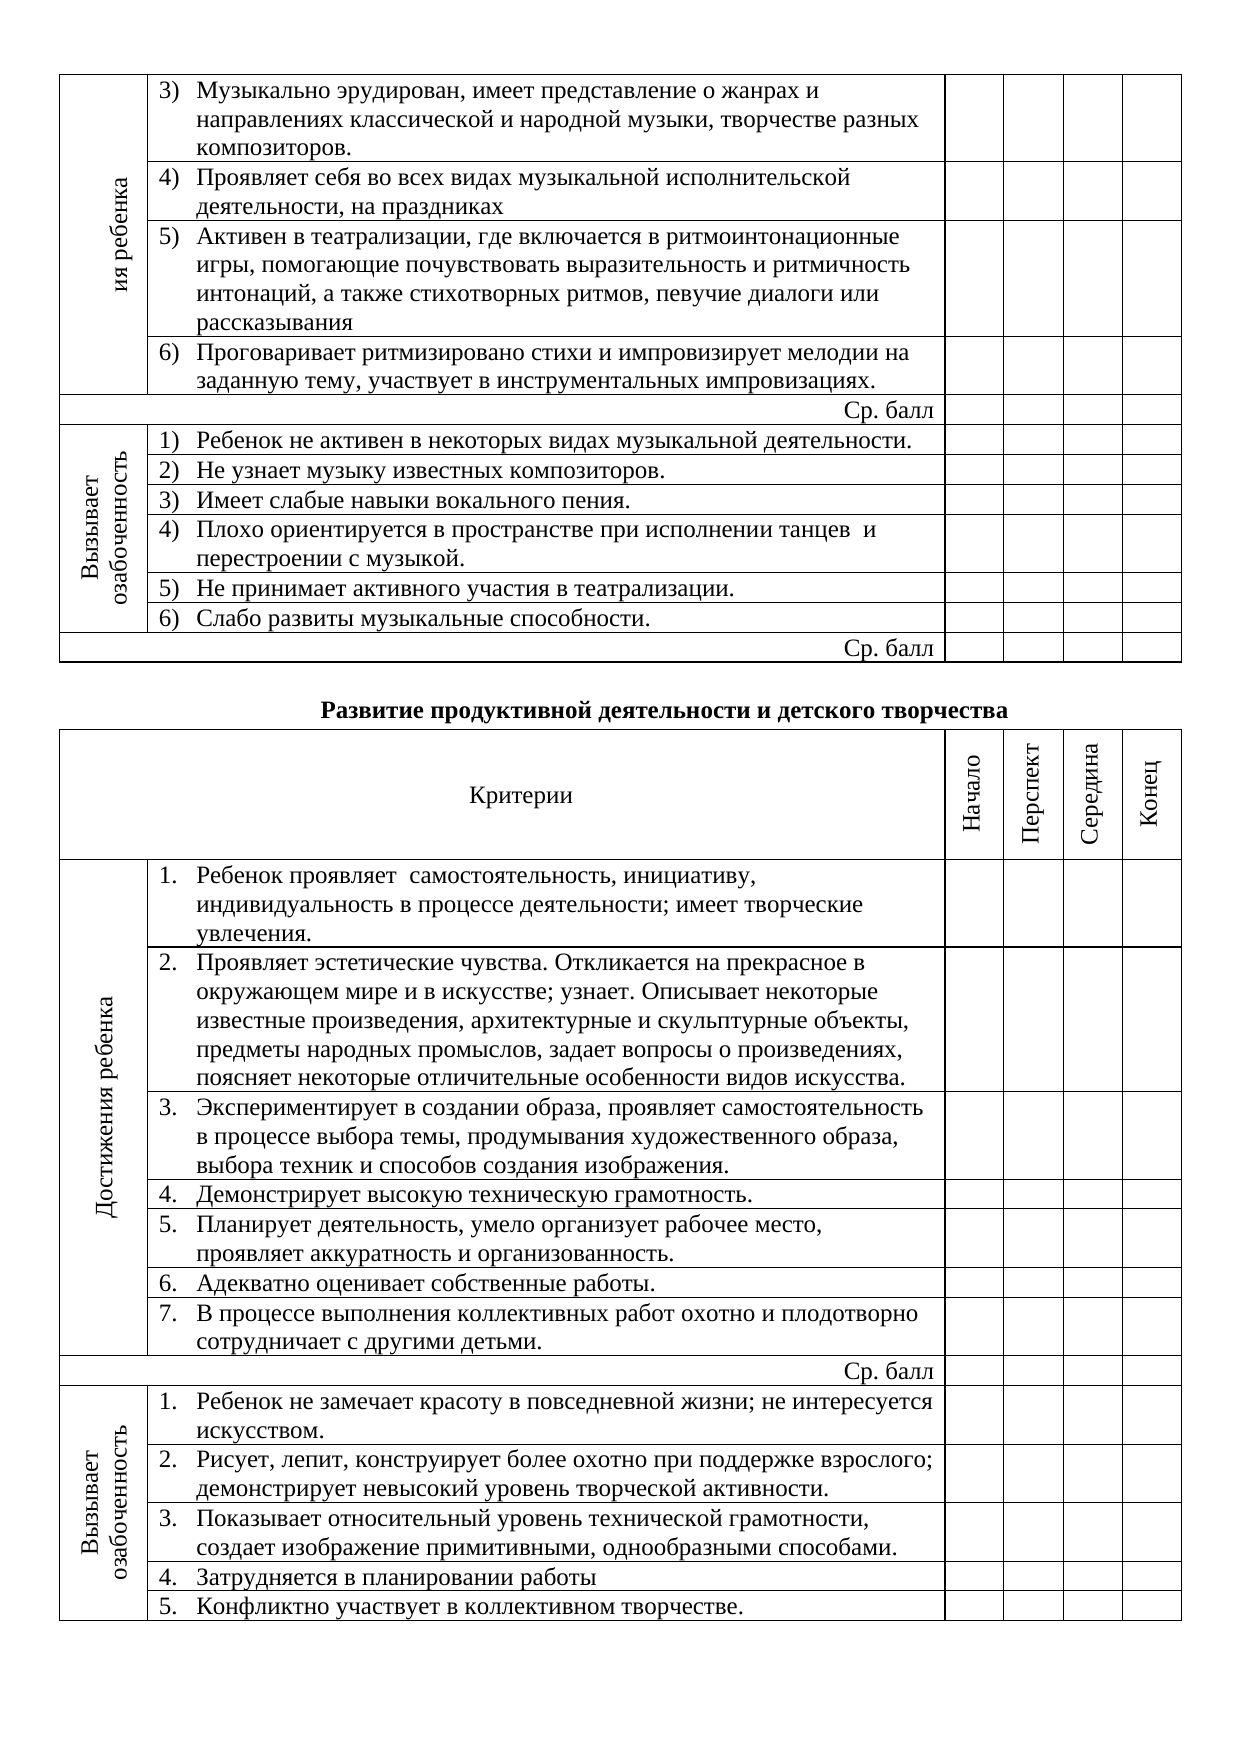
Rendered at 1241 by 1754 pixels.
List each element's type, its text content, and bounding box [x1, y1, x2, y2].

table_cell [946, 455, 1003, 484]
table_cell Вызывает озабоченность [60, 425, 147, 632]
table_cell [1004, 948, 1063, 1091]
table_cell [1004, 221, 1063, 336]
table_cell [1004, 1298, 1063, 1355]
table_cell [946, 603, 1003, 632]
table_cell [1004, 573, 1063, 602]
table_cell [1123, 395, 1181, 424]
table_cell [1004, 1562, 1063, 1590]
table_cell [1064, 455, 1122, 484]
table_cell [1064, 1180, 1122, 1208]
table_cell [946, 75, 1003, 161]
table_cell [1004, 455, 1063, 484]
table_cell [946, 425, 1003, 454]
table_cell [1064, 1503, 1122, 1561]
table_cell [1064, 1209, 1122, 1267]
table_cell [1064, 1268, 1122, 1297]
table_cell [1004, 603, 1063, 632]
table_cell [946, 1562, 1003, 1590]
table_cell Ср. балл [60, 633, 944, 661]
table_cell Достижения ребенка [60, 860, 147, 1355]
table_cell [1004, 485, 1063, 513]
table_cell [1064, 860, 1122, 946]
table_cell Планирует деятельность, умело организует рабочее место, проявляет аккуратность и организованность. [148, 1209, 944, 1267]
table_cell [946, 1445, 1003, 1502]
table_cell [1123, 75, 1181, 161]
table_cell [1123, 425, 1181, 454]
table_cell [1064, 948, 1122, 1091]
table_cell [1004, 75, 1063, 161]
table_cell [1123, 1503, 1181, 1561]
table_cell [1123, 1209, 1181, 1267]
table_cell [1064, 337, 1122, 394]
table_cell Ср. балл [60, 395, 944, 424]
table_cell Демонстрирует высокую техническую грамотность. [148, 1180, 944, 1208]
table_cell [946, 1356, 1003, 1385]
table_cell [1004, 1180, 1063, 1208]
table_cell [1004, 1356, 1063, 1385]
table_cell [1123, 1180, 1181, 1208]
table_cell [1123, 1298, 1181, 1355]
text Развитие продуктивной деятельности и детского творчества [177, 695, 1152, 724]
table_cell [946, 395, 1003, 424]
table_cell Затрудняется в планировании работы [148, 1562, 944, 1590]
table_cell [946, 1180, 1003, 1208]
table_cell Ребенок проявляет самостоятельность, инициативу, индивидуальность в процессе деятельности; имеет творческие увлечения. [148, 860, 944, 946]
table_cell [1064, 1356, 1122, 1385]
table_cell [1064, 395, 1122, 424]
table_cell [1123, 1562, 1181, 1590]
table_cell [1123, 1445, 1181, 1502]
table_cell Слабо развиты музыкальные способности. [148, 603, 944, 632]
table_cell [1004, 1268, 1063, 1297]
table_cell Адекватно оценивает собственные работы. [148, 1268, 944, 1297]
table_cell [946, 1298, 1003, 1355]
table_cell [946, 573, 1003, 602]
table_cell [1123, 515, 1181, 572]
table_cell [946, 633, 1003, 661]
table_cell [1123, 1386, 1181, 1443]
table_cell [946, 1386, 1003, 1443]
table_cell [1064, 1298, 1122, 1355]
table_cell [1064, 75, 1122, 161]
table_cell [1064, 1562, 1122, 1590]
table_cell Рисует, лепит, конструирует более охотно при поддержке взрослого; демонстрирует невысокий уровень творческой активности. [148, 1445, 944, 1502]
table_cell Не принимает активного участия в театрализации. [148, 573, 944, 602]
table_cell [946, 860, 1003, 946]
table_cell [1004, 515, 1063, 572]
table_cell Имеет слабые навыки вокального пения. [148, 485, 944, 513]
table_cell Не узнает музыку известных композиторов. [148, 455, 944, 484]
table_header Критерии [60, 730, 944, 859]
table_cell [946, 221, 1003, 336]
table_cell [1123, 573, 1181, 602]
table_cell [1004, 162, 1063, 220]
table_cell [1123, 1591, 1181, 1620]
table_cell [1064, 515, 1122, 572]
table_cell Проявляет себя во всех видах музыкальной исполнительской деятельности, на праздниках [148, 162, 944, 220]
table_cell [946, 337, 1003, 394]
table_cell Ребенок не замечает красоту в повседневной жизни; не интересуется искусством. [148, 1386, 944, 1443]
table_cell [1004, 1386, 1063, 1443]
table_cell Ребенок не активен в некоторых видах музыкальной деятельности. [148, 425, 944, 454]
table_header Конец года [1123, 730, 1181, 859]
table_cell [1064, 1445, 1122, 1502]
table_header Перспектива [1004, 730, 1063, 859]
table_cell [946, 485, 1003, 513]
table_cell [1064, 162, 1122, 220]
table_cell [946, 1092, 1003, 1178]
table_cell [1064, 425, 1122, 454]
table_cell [1004, 860, 1063, 946]
table_header Начало года [946, 730, 1003, 859]
table_cell [1064, 573, 1122, 602]
table_cell Проявляет эстетические чувства. Откликается на прекрасное в окружающем мире и в искусстве; узнает. Описывает некоторые известные произведения, архитектурные и скульптурные объекты, предметы народных промыслов, задает вопросы о произведениях, поясняет некоторые отличительные особенности видов искусства. [148, 948, 944, 1091]
table_cell [1004, 633, 1063, 661]
table_cell [1123, 221, 1181, 336]
table_cell [1004, 395, 1063, 424]
table_cell [946, 1209, 1003, 1267]
table_cell [946, 948, 1003, 1091]
table_cell [1004, 337, 1063, 394]
table_cell [1004, 1445, 1063, 1502]
table_cell Конфликтно участвует в коллективном творчестве. [148, 1591, 944, 1620]
table_header Середина года [1064, 730, 1122, 859]
table_cell [1123, 633, 1181, 661]
table_cell [1004, 1591, 1063, 1620]
table_cell [946, 1591, 1003, 1620]
table_cell [946, 515, 1003, 572]
table_cell [1123, 162, 1181, 220]
table_cell [1004, 425, 1063, 454]
table_cell Плохо ориентируется в пространстве при исполнении танцев и перестроении с музыкой. [148, 515, 944, 572]
table_cell [1064, 1591, 1122, 1620]
table_cell [1123, 948, 1181, 1091]
table_cell [1004, 1209, 1063, 1267]
table_cell Ср. балл [60, 1356, 944, 1385]
table_cell [1064, 221, 1122, 336]
table_cell Активен в театрализации, где включается в ритмоинтонационные игры, помогающие почувствовать выразительность и ритмичность интонаций, а также стихотворных ритмов, певучие диалоги или рассказывания [148, 221, 944, 336]
table_cell [1064, 603, 1122, 632]
table_cell [1123, 1268, 1181, 1297]
table_cell [1064, 1092, 1122, 1178]
table_cell Вызывает озабоченность [60, 1386, 147, 1620]
table_cell [1123, 860, 1181, 946]
table_cell [1004, 1503, 1063, 1561]
table_cell В процессе выполнения коллективных работ охотно и плодотворно сотрудничает с другими детьми. [148, 1298, 944, 1355]
table_cell [1064, 633, 1122, 661]
table_cell [1123, 337, 1181, 394]
table_cell Музыкально эрудирован, имеет представление о жанрах и направлениях классической и народной музыки, творчестве разных композиторов. [148, 75, 944, 161]
table_cell Экспериментирует в создании образа, проявляет самостоятельность в процессе выбора темы, продумывания художественного образа, выбора техник и способов создания изображения. [148, 1092, 944, 1178]
table_cell [1123, 1356, 1181, 1385]
table_cell [1064, 1386, 1122, 1443]
table_cell [1064, 485, 1122, 513]
table_cell [1123, 455, 1181, 484]
table_cell Проговаривает ритмизировано стихи и импровизирует мелодии на заданную тему, участвует в инструментальных импровизациях. [148, 337, 944, 394]
table_cell Показывает относительный уровень технической грамотности, создает изображение примитивными, однообразными способами. [148, 1503, 944, 1561]
table_cell [1123, 603, 1181, 632]
table_cell [946, 1268, 1003, 1297]
table_cell [946, 162, 1003, 220]
table_cell [1123, 485, 1181, 513]
table_cell [946, 1503, 1003, 1561]
table_cell [1004, 1092, 1063, 1178]
table_cell [1123, 1092, 1181, 1178]
